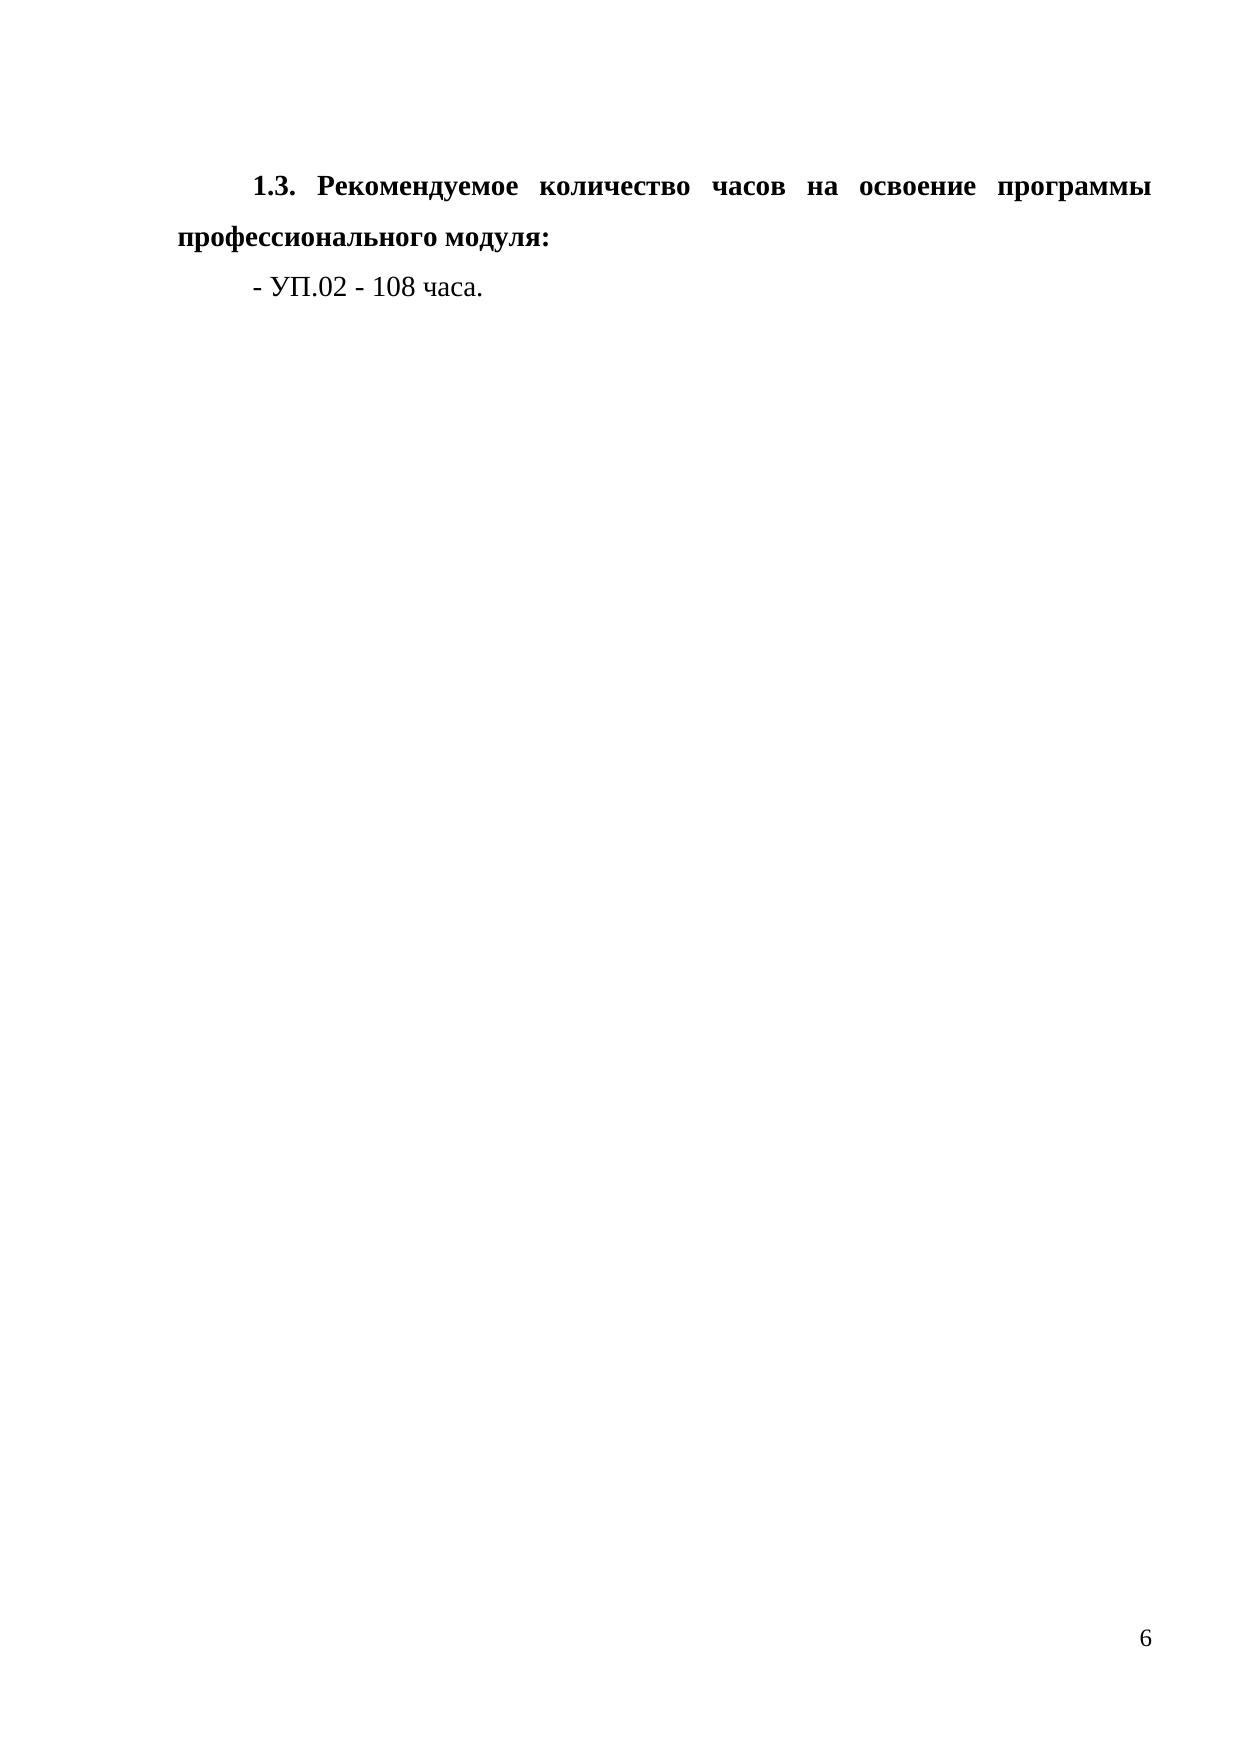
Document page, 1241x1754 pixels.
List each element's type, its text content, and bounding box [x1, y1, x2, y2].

text - УП.02 - 108 часа. [177, 269, 1152, 303]
text 1.3. Рекомендуемое количество часов на освоение программы профессионального модуля: [177, 168, 1152, 252]
